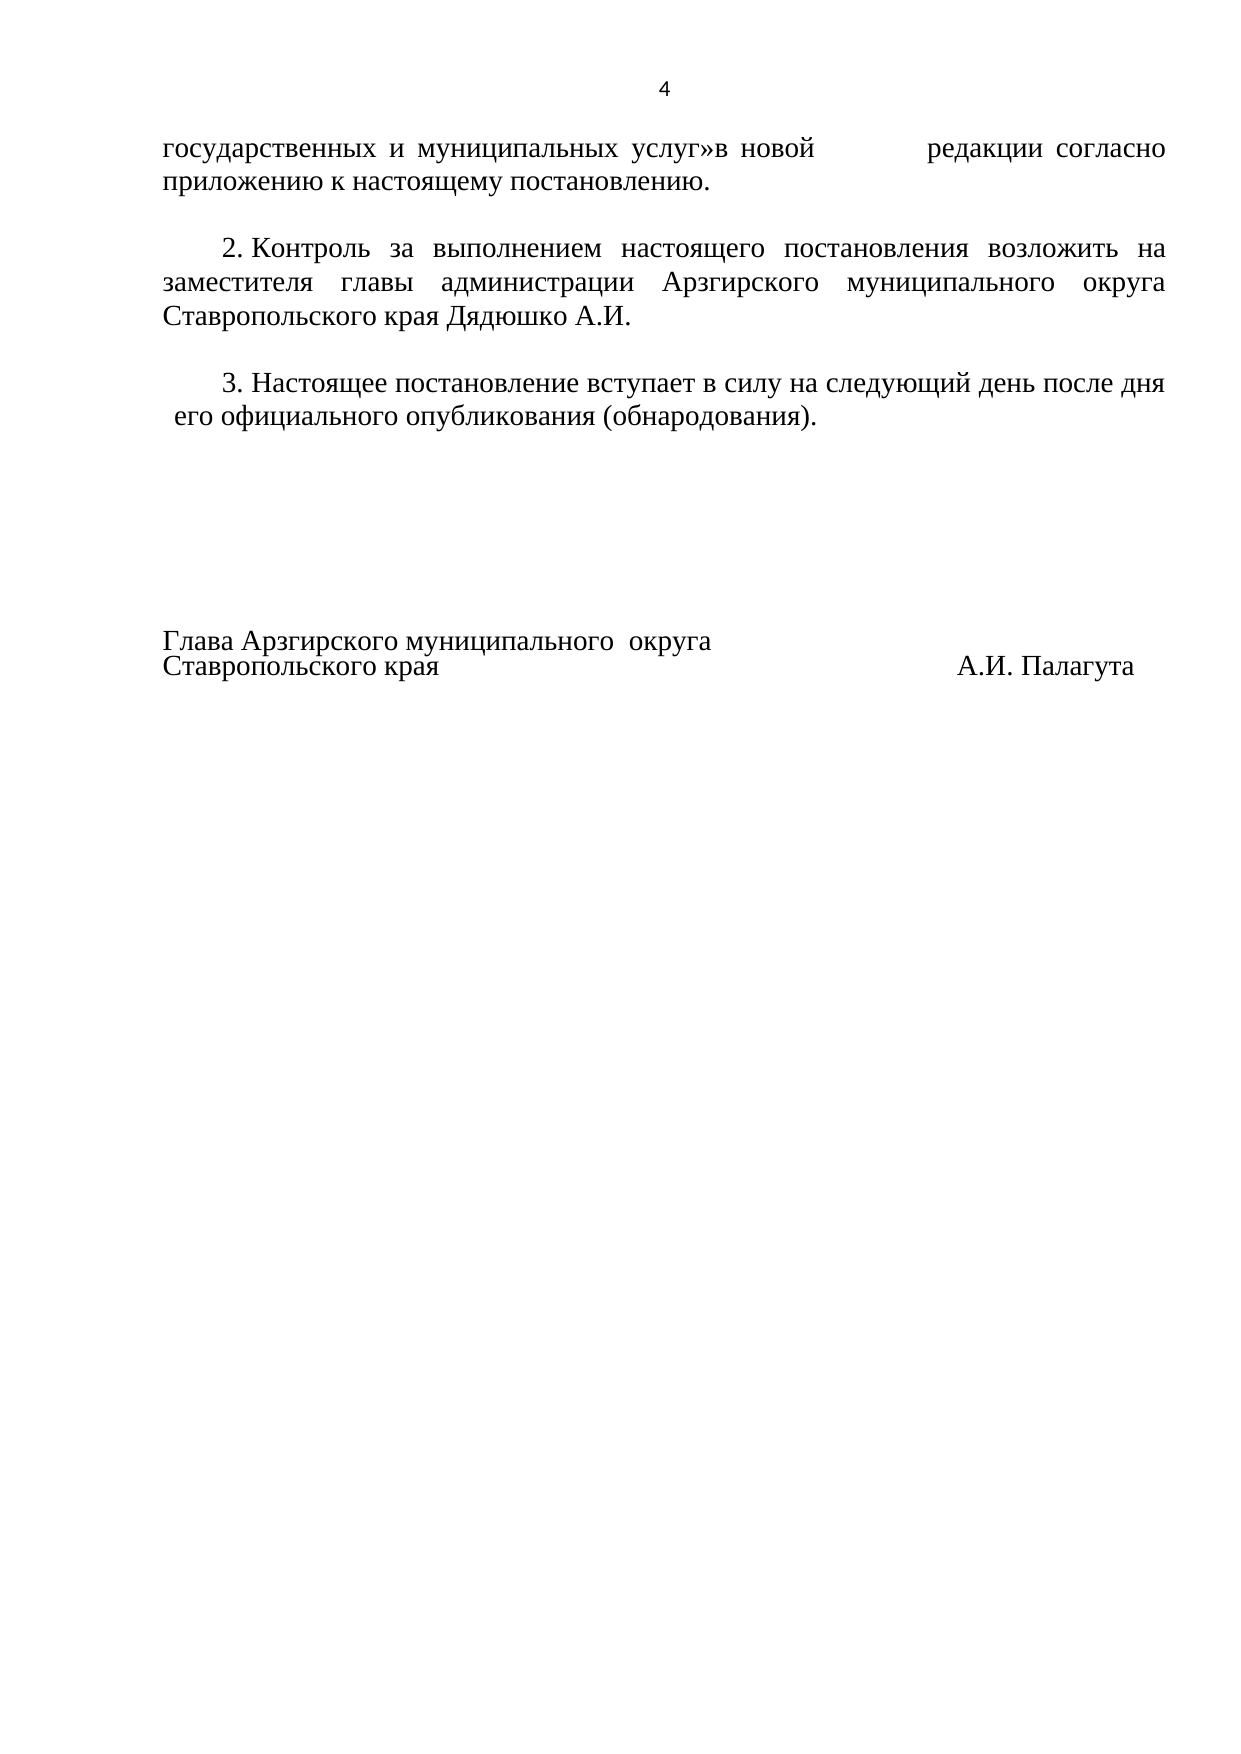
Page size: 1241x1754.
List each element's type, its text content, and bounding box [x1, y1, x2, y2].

text Глава Арзгирского муниципального округа [162, 631, 1167, 656]
text Ставропольского края А.И. Палагута [162, 656, 1167, 681]
list Настоящее постановление вступает в силу на следующий день после дня его официального опубликования (обнародования). [174, 365, 1167, 432]
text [162, 130, 1167, 197]
list Контроль за выполнением настоящего постановления возложить на заместителя главы администрации Арзгирского муниципального округа Ставропольского края Дядюшко А.И. [162, 231, 1167, 331]
